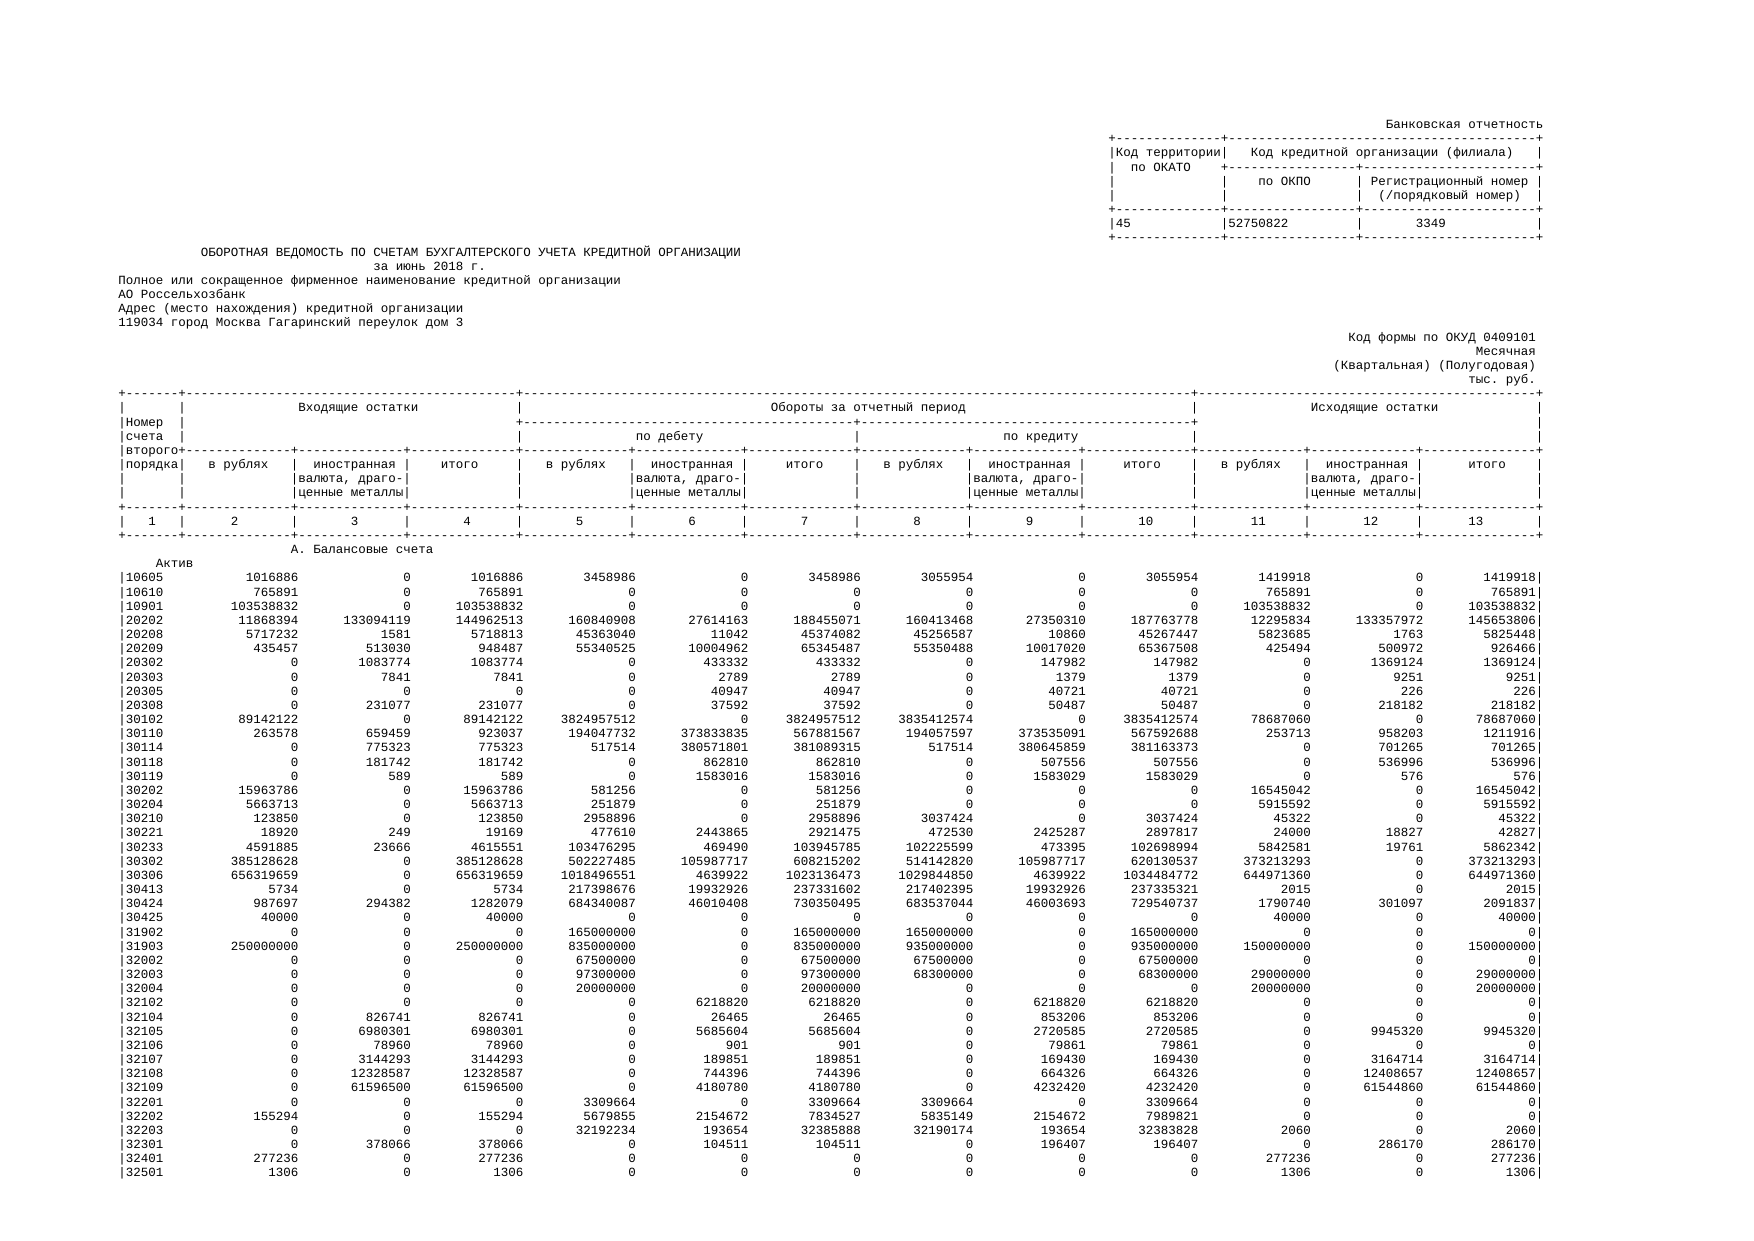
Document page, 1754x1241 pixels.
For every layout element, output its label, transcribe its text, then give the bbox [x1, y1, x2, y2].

text 119034 город Москва Гагаринский переулок дом 3 [118, 316, 1695, 331]
text +-------+--------------+--------------+--------------+--------------+--------------+--------------+--------------+--------------+--------------+--------------+--------------+---------------+ [118, 501, 1695, 515]
text |второго+--------------+--------------+--------------+--------------+--------------+--------------+--------------+--------------+--------------+--------------+--------------+---------------+ [118, 444, 1695, 458]
text |30110 263578 659459 923037 194047732 373833835 567881567 194057597 373535091 567592688 253713 958203 1211916| [118, 727, 1695, 741]
text Месячная [118, 345, 1695, 359]
text |30202 15963786 0 15963786 581256 0 581256 0 0 0 16545042 0 16545042| [118, 784, 1695, 798]
text |10605 1016886 0 1016886 3458986 0 3458986 3055954 0 3055954 1419918 0 1419918| [118, 571, 1695, 586]
text |32102 0 0 0 0 6218820 6218820 0 6218820 6218820 0 0 0| [118, 996, 1695, 1011]
text | | |валюта, драго-| | |валюта, драго-| | |валюта, драго-| | |валюта, драго-| | [118, 472, 1695, 486]
text |30118 0 181742 181742 0 862810 862810 0 507556 507556 0 536996 536996| [118, 756, 1695, 770]
text |30210 123850 0 123850 2958896 0 2958896 3037424 0 3037424 45322 0 45322| [118, 812, 1695, 826]
text |32106 0 78960 78960 0 901 901 0 79861 79861 0 0 0| [118, 1039, 1695, 1053]
text | | по ОКПО | Регистрационный номер | [118, 175, 1695, 189]
text Банковская отчетность [118, 118, 1695, 132]
text |45 |52750822 | 3349 | [118, 217, 1695, 231]
text |32108 0 12328587 12328587 0 744396 744396 0 664326 664326 0 12408657 12408657| [118, 1067, 1695, 1081]
text |30233 4591885 23666 4615551 103476295 469490 103945785 102225599 473395 102698994 5842581 19761 5862342| [118, 841, 1695, 855]
text |20302 0 1083774 1083774 0 433332 433332 0 147982 147982 0 1369124 1369124| [118, 656, 1695, 671]
text |32105 0 6980301 6980301 0 5685604 5685604 0 2720585 2720585 0 9945320 9945320| [118, 1025, 1695, 1039]
text |32401 277236 0 277236 0 0 0 0 0 0 277236 0 277236| [118, 1152, 1695, 1166]
text ОБОРОТНАЯ ВЕДОМОСТЬ ПО СЧЕТАМ БУХГАЛТЕРСКОГО УЧЕТА КРЕДИТНОЙ ОРГАНИЗАЦИИ [118, 246, 1695, 260]
text |32203 0 0 0 32192234 193654 32385888 32190174 193654 32383828 2060 0 2060| [118, 1124, 1695, 1138]
text | | Входящие остатки | Обороты за отчетный период | Исходящие остатки | [118, 401, 1695, 416]
text |30114 0 775323 775323 517514 380571801 381089315 517514 380645859 381163373 0 701265 701265| [118, 741, 1695, 756]
text |порядка| в рублях | иностранная | итого | в рублях | иностранная | итого | в рублях | иностранная | итого | в рублях | иностранная | итого | [118, 458, 1695, 472]
text АО Россельхозбанк [118, 288, 1695, 302]
text Адрес (место нахождения) кредитной организации [118, 302, 1695, 316]
text +-------+--------------+--------------+--------------+--------------+--------------+--------------+--------------+--------------+--------------+--------------+--------------+---------------+ [118, 529, 1695, 543]
text |20209 435457 513030 948487 55340525 10004962 65345487 55350488 10017020 65367508 425494 500972 926466| [118, 642, 1695, 656]
text |20305 0 0 0 0 40947 40947 0 40721 40721 0 226 226| [118, 685, 1695, 699]
text |30221 18920 249 19169 477610 2443865 2921475 472530 2425287 2897817 24000 18827 42827| [118, 826, 1695, 841]
text Полное или сокращенное фирменное наименование кредитной организации [118, 274, 1695, 288]
text за июнь 2018 г. [118, 260, 1695, 274]
text |32301 0 378066 378066 0 104511 104511 0 196407 196407 0 286170 286170| [118, 1138, 1695, 1152]
text |20303 0 7841 7841 0 2789 2789 0 1379 1379 0 9251 9251| [118, 671, 1695, 685]
text |Нoмер | +--------------------------------------------+--------------------------------------------+ | [118, 416, 1695, 430]
text |10901 103538832 0 103538832 0 0 0 0 0 0 103538832 0 103538832| [118, 600, 1695, 614]
text | | |ценные металлы| | |ценные металлы| | |ценные металлы| | |ценные металлы| | [118, 486, 1695, 501]
text | | | (/порядковый номер) | [118, 189, 1695, 203]
text |32109 0 61596500 61596500 0 4180780 4180780 0 4232420 4232420 0 61544860 61544860| [118, 1081, 1695, 1096]
text |30119 0 589 589 0 1583016 1583016 0 1583029 1583029 0 576 576| [118, 770, 1695, 784]
text |30306 656319659 0 656319659 1018496551 4639922 1023136473 1029844850 4639922 1034484772 644971360 0 644971360| [118, 869, 1695, 883]
text |32107 0 3144293 3144293 0 189851 189851 0 169430 169430 0 3164714 3164714| [118, 1053, 1695, 1067]
text |10610 765891 0 765891 0 0 0 0 0 0 765891 0 765891| [118, 586, 1695, 600]
text Код формы по ОКУД 0409101 [118, 331, 1695, 345]
text |30204 5663713 0 5663713 251879 0 251879 0 0 0 5915592 0 5915592| [118, 798, 1695, 812]
text +--------------+-----------------+-----------------------+ [118, 203, 1695, 217]
text |20308 0 231077 231077 0 37592 37592 0 50487 50487 0 218182 218182| [118, 699, 1695, 713]
text |30424 987697 294382 1282079 684340087 46010408 730350495 683537044 46003693 729540737 1790740 301097 2091837| [118, 897, 1695, 911]
text +--------------+-----------------+-----------------------+ [118, 231, 1695, 246]
text +-------+--------------------------------------------+-----------------------------------------------------------------------------------------+---------------------------------------------+ [118, 387, 1695, 401]
text |30302 385128628 0 385128628 502227485 105987717 608215202 514142820 105987717 620130537 373213293 0 373213293| [118, 855, 1695, 869]
text |32004 0 0 0 20000000 0 20000000 0 0 0 20000000 0 20000000| [118, 982, 1695, 996]
text |30102 89142122 0 89142122 3824957512 0 3824957512 3835412574 0 3835412574 78687060 0 78687060| [118, 713, 1695, 727]
text (Квартальная) (Полугодовая) [118, 359, 1695, 373]
text Актив [118, 557, 1695, 571]
text |30425 40000 0 40000 0 0 0 0 0 0 40000 0 40000| [118, 911, 1695, 926]
text |31903 250000000 0 250000000 835000000 0 835000000 935000000 0 935000000 150000000 0 150000000| [118, 940, 1695, 954]
text |Код территории| Код кредитной организации (филиала) | [118, 146, 1695, 161]
text |20202 11868394 133094119 144962513 160840908 27614163 188455071 160413468 27350310 187763778 12295834 133357972 145653806| [118, 614, 1695, 628]
text |20208 5717232 1581 5718813 45363040 11042 45374082 45256587 10860 45267447 5823685 1763 5825448| [118, 628, 1695, 642]
text |30413 5734 0 5734 217398676 19932926 237331602 217402395 19932926 237335321 2015 0 2015| [118, 883, 1695, 897]
text |счета | | по дебету | по кредиту | | [118, 430, 1695, 444]
text |32202 155294 0 155294 5679855 2154672 7834527 5835149 2154672 7989821 0 0 0| [118, 1110, 1695, 1124]
text тыс. руб. [118, 373, 1695, 387]
text +--------------+-----------------------------------------+ [118, 132, 1695, 146]
text А. Балансовые счета [118, 543, 1695, 557]
text |32501 1306 0 1306 0 0 0 0 0 0 1306 0 1306| [118, 1166, 1695, 1181]
text |32003 0 0 0 97300000 0 97300000 68300000 0 68300000 29000000 0 29000000| [118, 968, 1695, 982]
text | 1 | 2 | 3 | 4 | 5 | 6 | 7 | 8 | 9 | 10 | 11 | 12 | 13 | [118, 515, 1695, 529]
text |32002 0 0 0 67500000 0 67500000 67500000 0 67500000 0 0 0| [118, 954, 1695, 968]
text |32104 0 826741 826741 0 26465 26465 0 853206 853206 0 0 0| [118, 1011, 1695, 1025]
text |31902 0 0 0 165000000 0 165000000 165000000 0 165000000 0 0 0| [118, 926, 1695, 940]
text |32201 0 0 0 3309664 0 3309664 3309664 0 3309664 0 0 0| [118, 1096, 1695, 1110]
text | по ОКАТО +-----------------+-----------------------+ [118, 161, 1695, 175]
